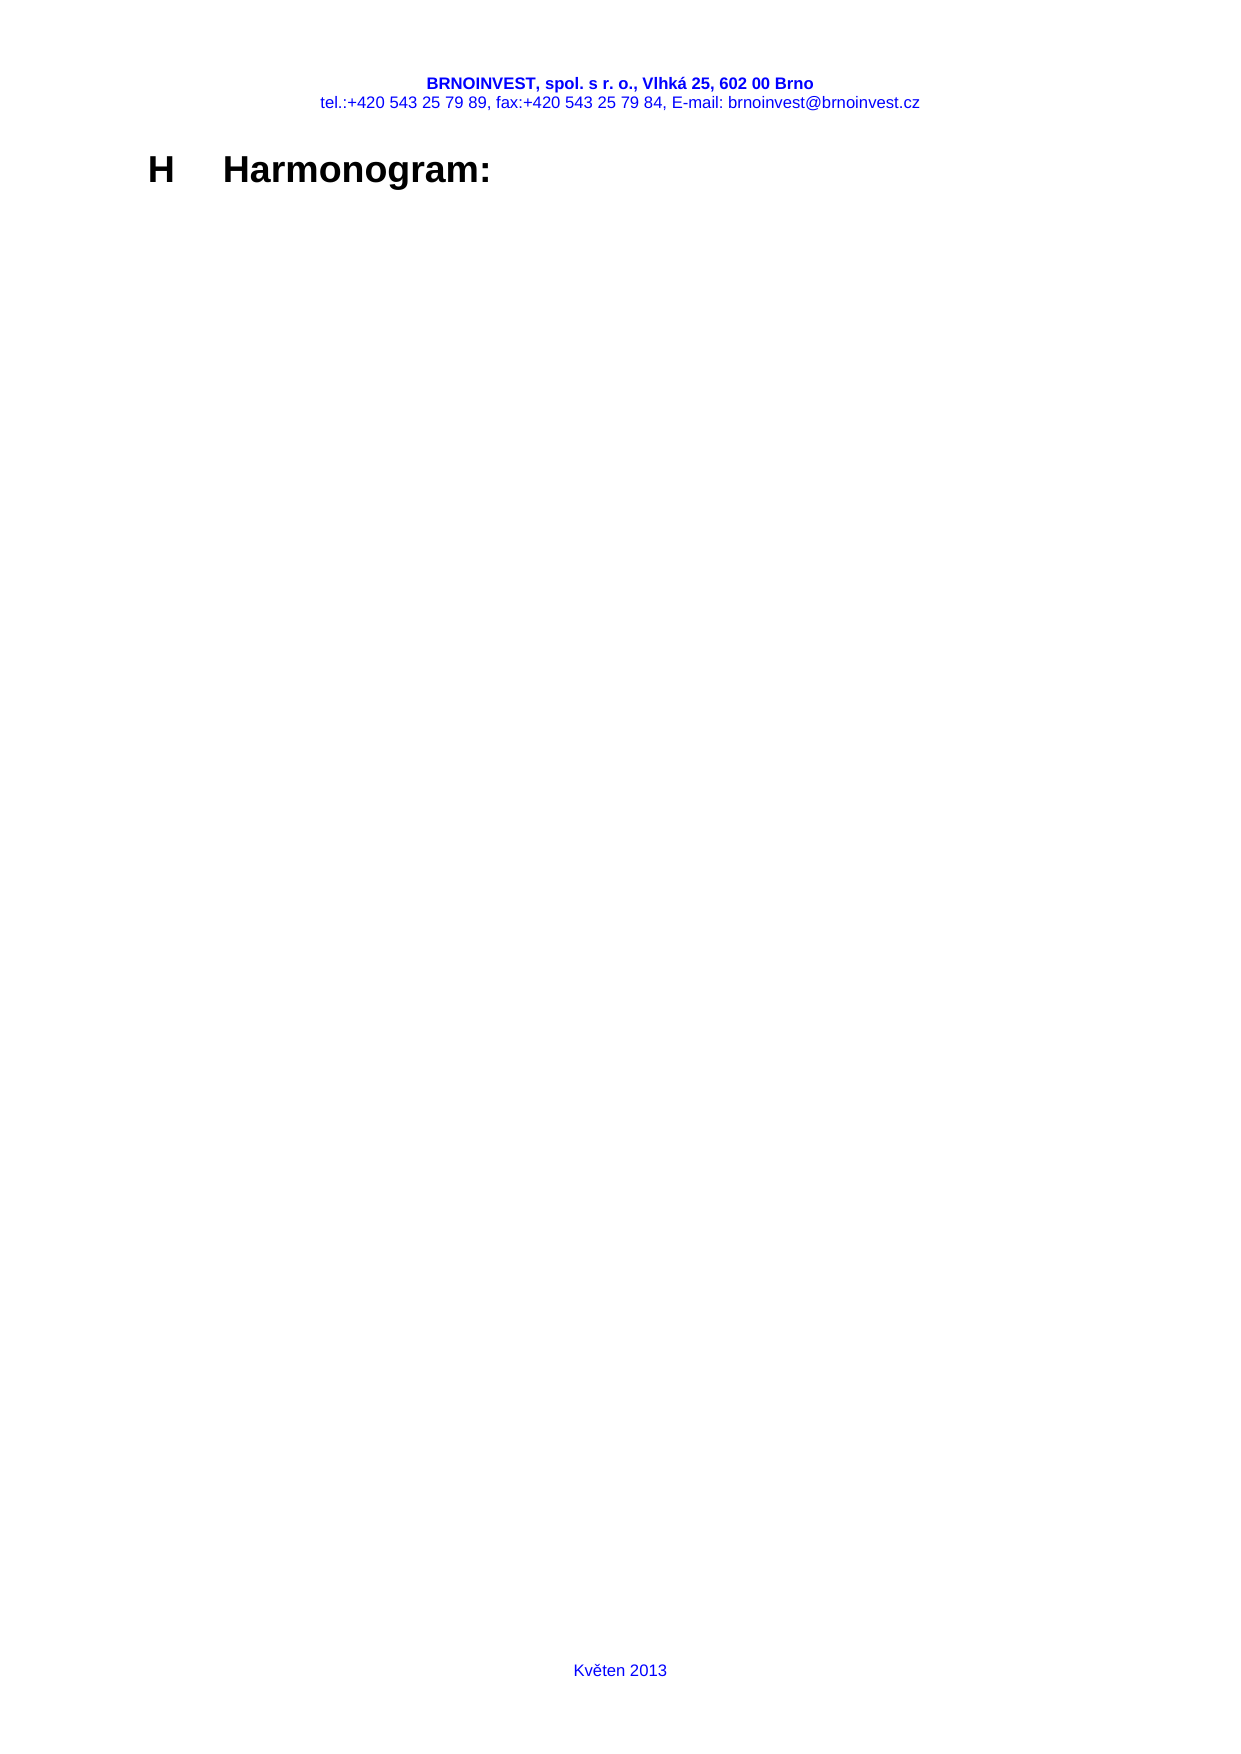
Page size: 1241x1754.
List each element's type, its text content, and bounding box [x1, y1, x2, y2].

text H Harmonogram: [148, 148, 1093, 191]
